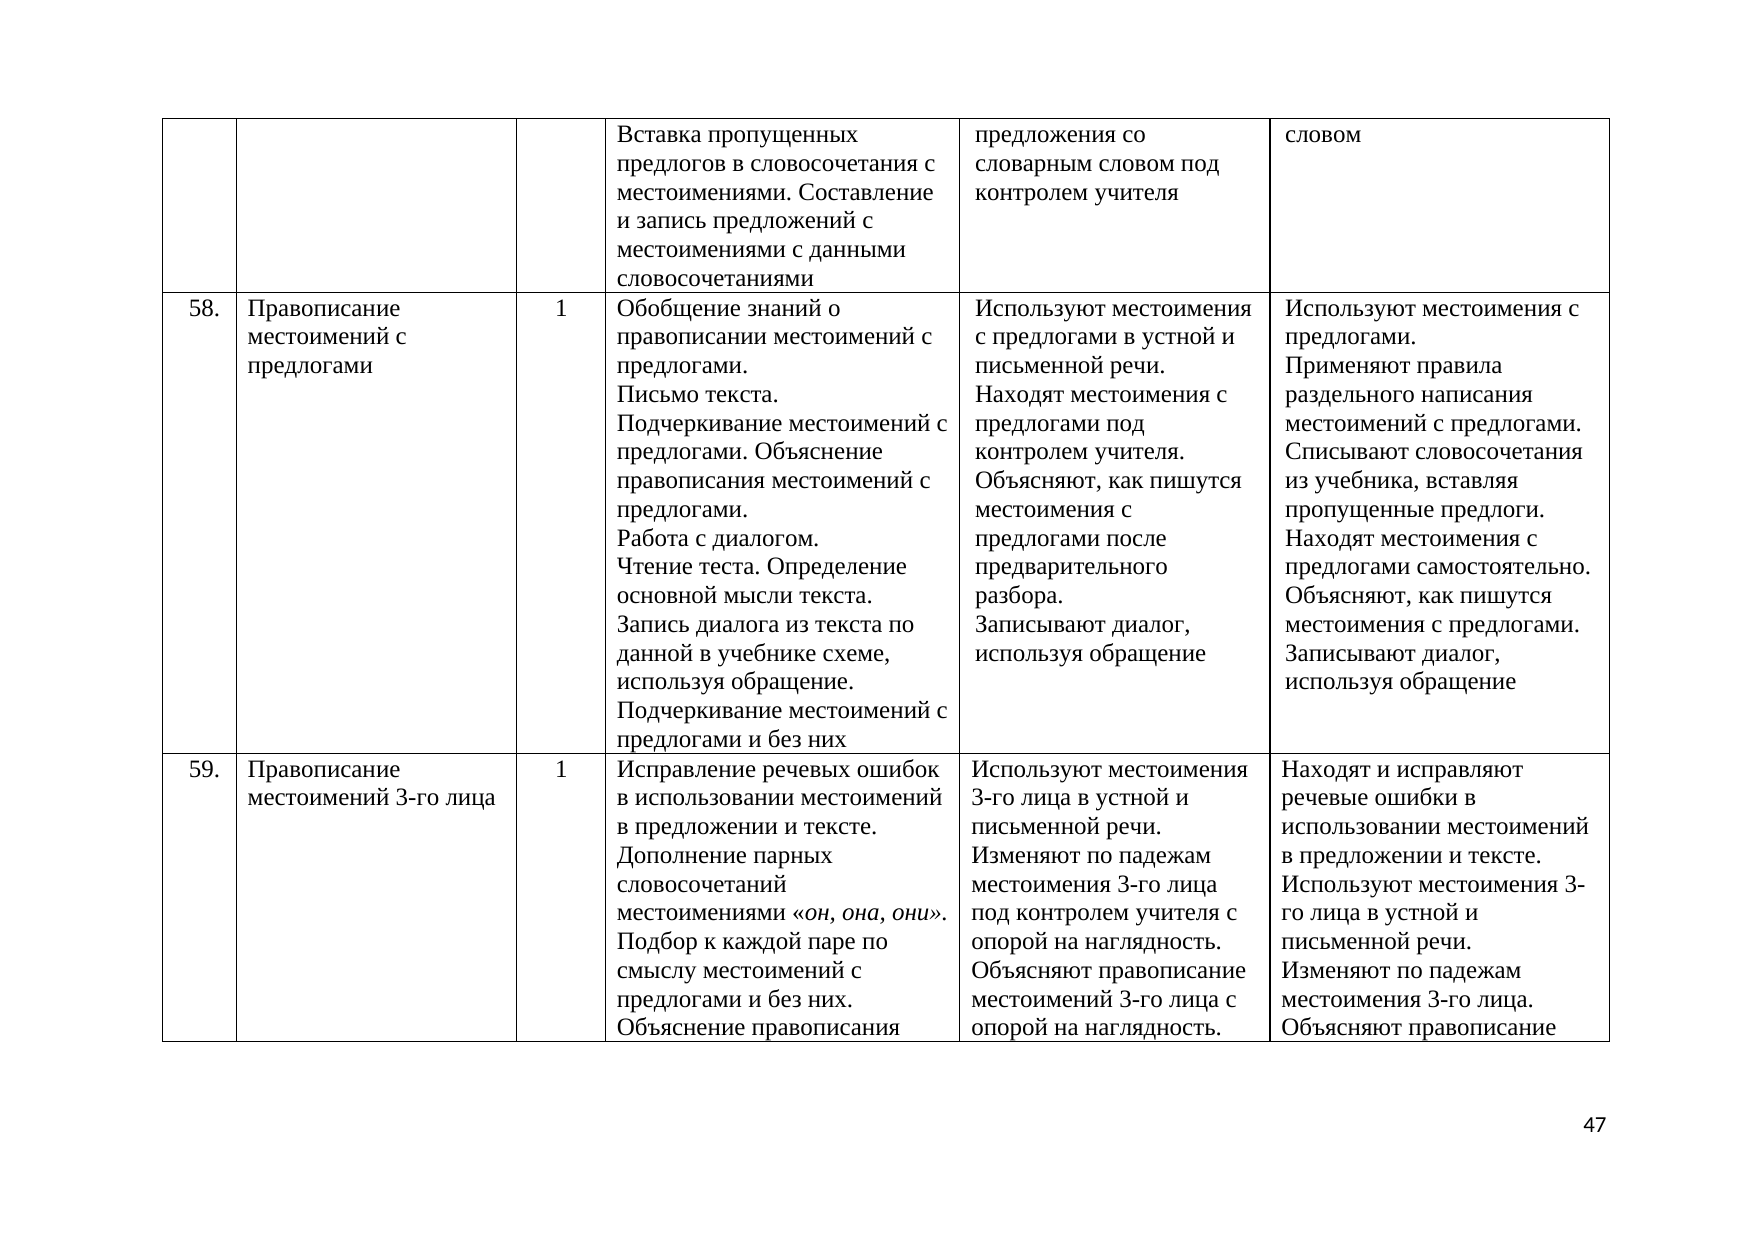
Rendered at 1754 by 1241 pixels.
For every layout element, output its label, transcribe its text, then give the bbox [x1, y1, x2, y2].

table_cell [606, 754, 959, 1041]
table_cell Используют местоимения с предлогами в устной и письменной речи. Находят местоимения с предлогами под контролем учителя. Объясняют, как пишутся местоимения с предлогами после предварительного разбора. Записывают диалог, используя обращение [960, 293, 1269, 753]
table_cell 1 [517, 754, 605, 1041]
table_cell Используют местоимения с предлогами. Применяют правила раздельного написания местоимений с предлогами. Списывают словосочетания из учебника, вставляя пропущенные предлоги. Находят местоимения с предлогами самостоятельно. Объясняют, как пишутся местоимения с предлогами. Записывают диалог, используя обращение [1271, 293, 1609, 753]
table_cell Обобщение знаний о правописании местоимений с предлогами. Письмо текста. Подчеркивание местоимений с предлогами. Объяснение правописания местоимений с предлогами. Работа с диалогом. Чтение теста. Определение основной мысли текста. Запись диалога из текста по данной в учебнике схеме, используя обращение. Подчеркивание местоимений с предлогами и без них [606, 293, 959, 753]
table_cell [163, 754, 236, 1041]
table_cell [960, 754, 1269, 1041]
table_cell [960, 119, 1269, 292]
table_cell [606, 119, 959, 292]
table_cell Правописание местоимений с предлогами [237, 293, 516, 753]
table_cell [163, 119, 236, 292]
table_cell 1 [517, 293, 605, 753]
table_cell 1 [517, 119, 605, 292]
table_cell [1271, 119, 1609, 292]
table_cell [163, 293, 236, 753]
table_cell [1271, 754, 1609, 1041]
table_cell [237, 754, 516, 1041]
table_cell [237, 119, 516, 292]
